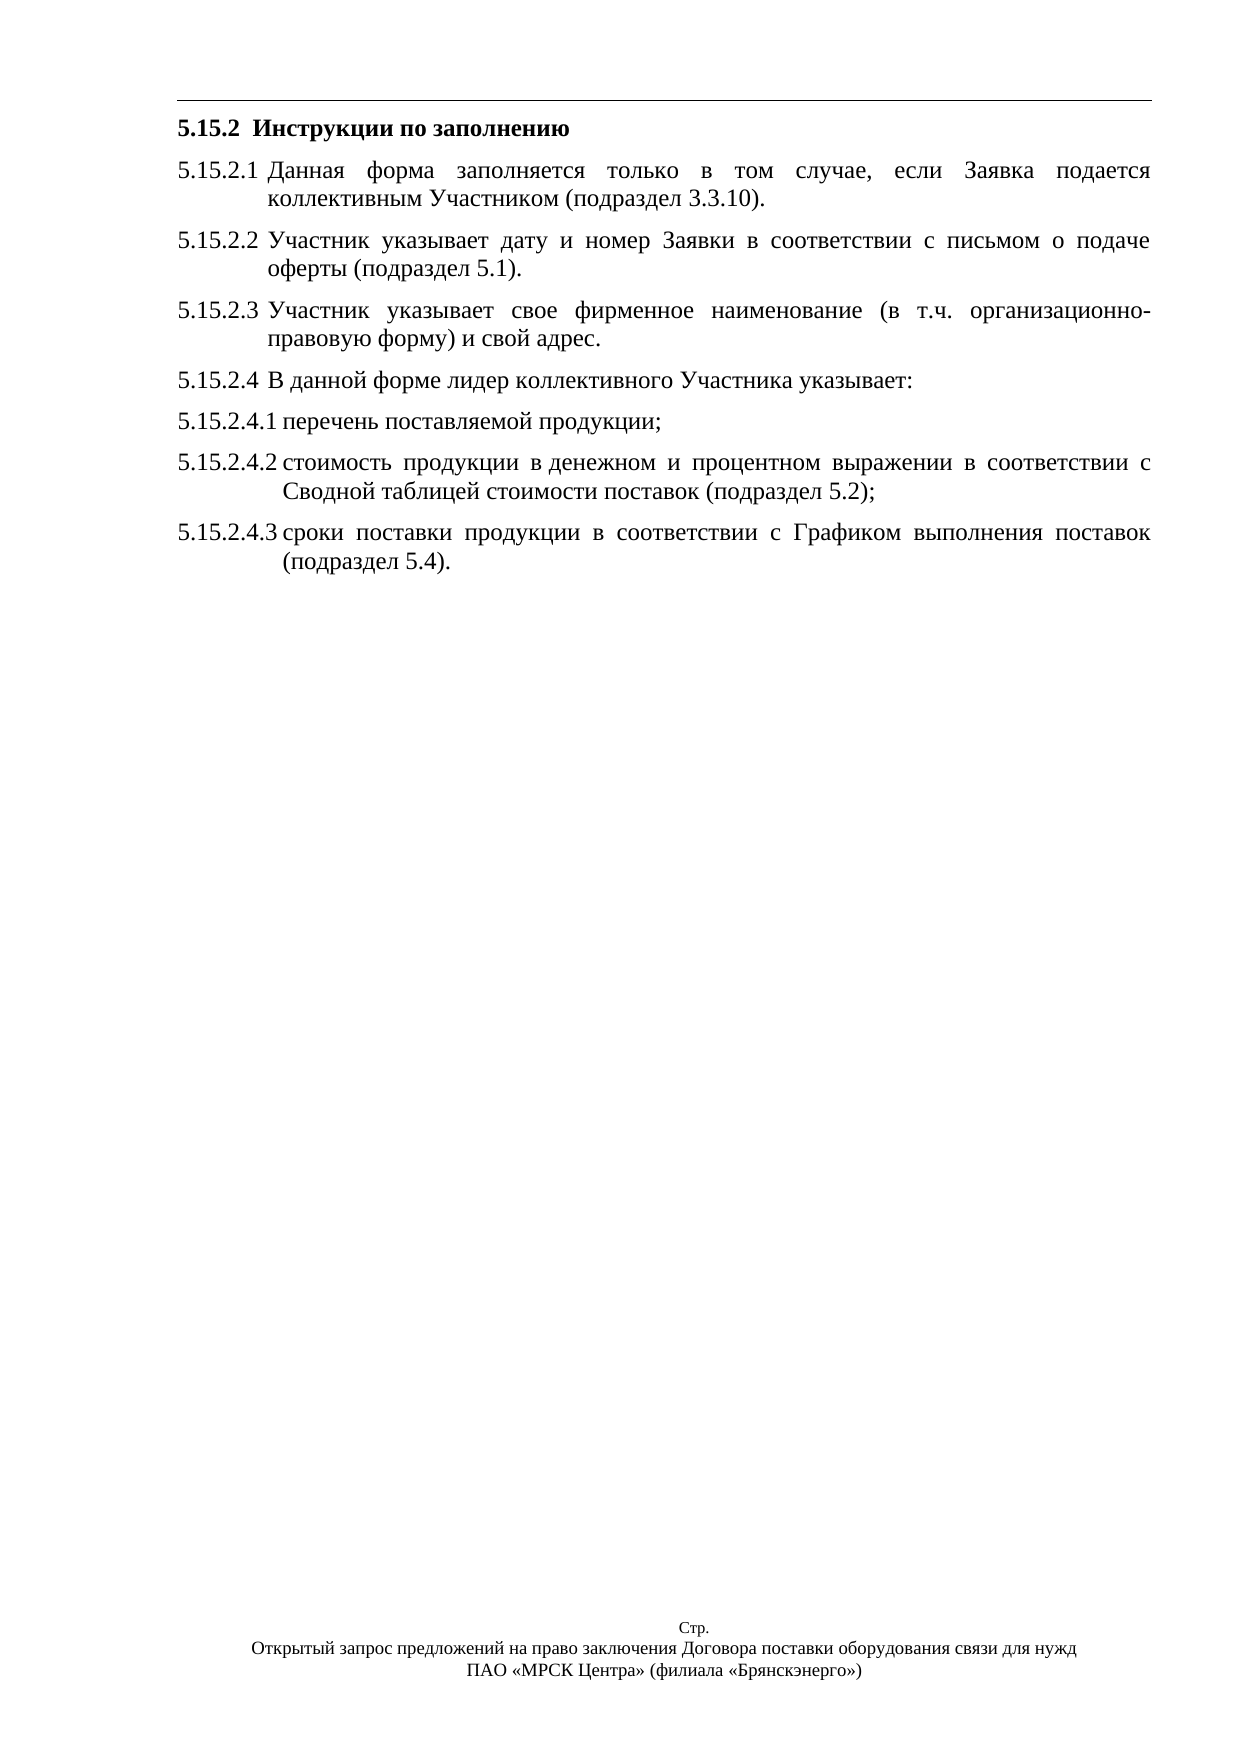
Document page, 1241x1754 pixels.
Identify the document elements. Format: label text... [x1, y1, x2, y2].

subtitle Инструкции по заполнению [177, 113, 1152, 142]
list В данной форме лидер коллективного Участника указывает: [177, 365, 1152, 393]
list сроки поставки продукции в соответствии с Графиком выполнения поставок (подраздел 5.4). [177, 517, 1152, 575]
list перечень поставляемой продукции; [177, 406, 1152, 435]
list Данная форма заполняется только в том случае, если Заявка подается коллективным Участником (подраздел 3.3.10). [177, 155, 1152, 212]
list стоимость продукции в денежном и процентном выражении в соответствии с Сводной таблицей стоимости поставок (подраздел 5.2); [177, 447, 1152, 505]
list Участник указывает дату и номер Заявки в соответствии с письмом о подаче оферты (подраздел 5.1). [177, 225, 1152, 282]
list Участник указывает свое фирменное наименование (в т.ч. организационно-правовую форму) и свой адрес. [177, 295, 1152, 352]
